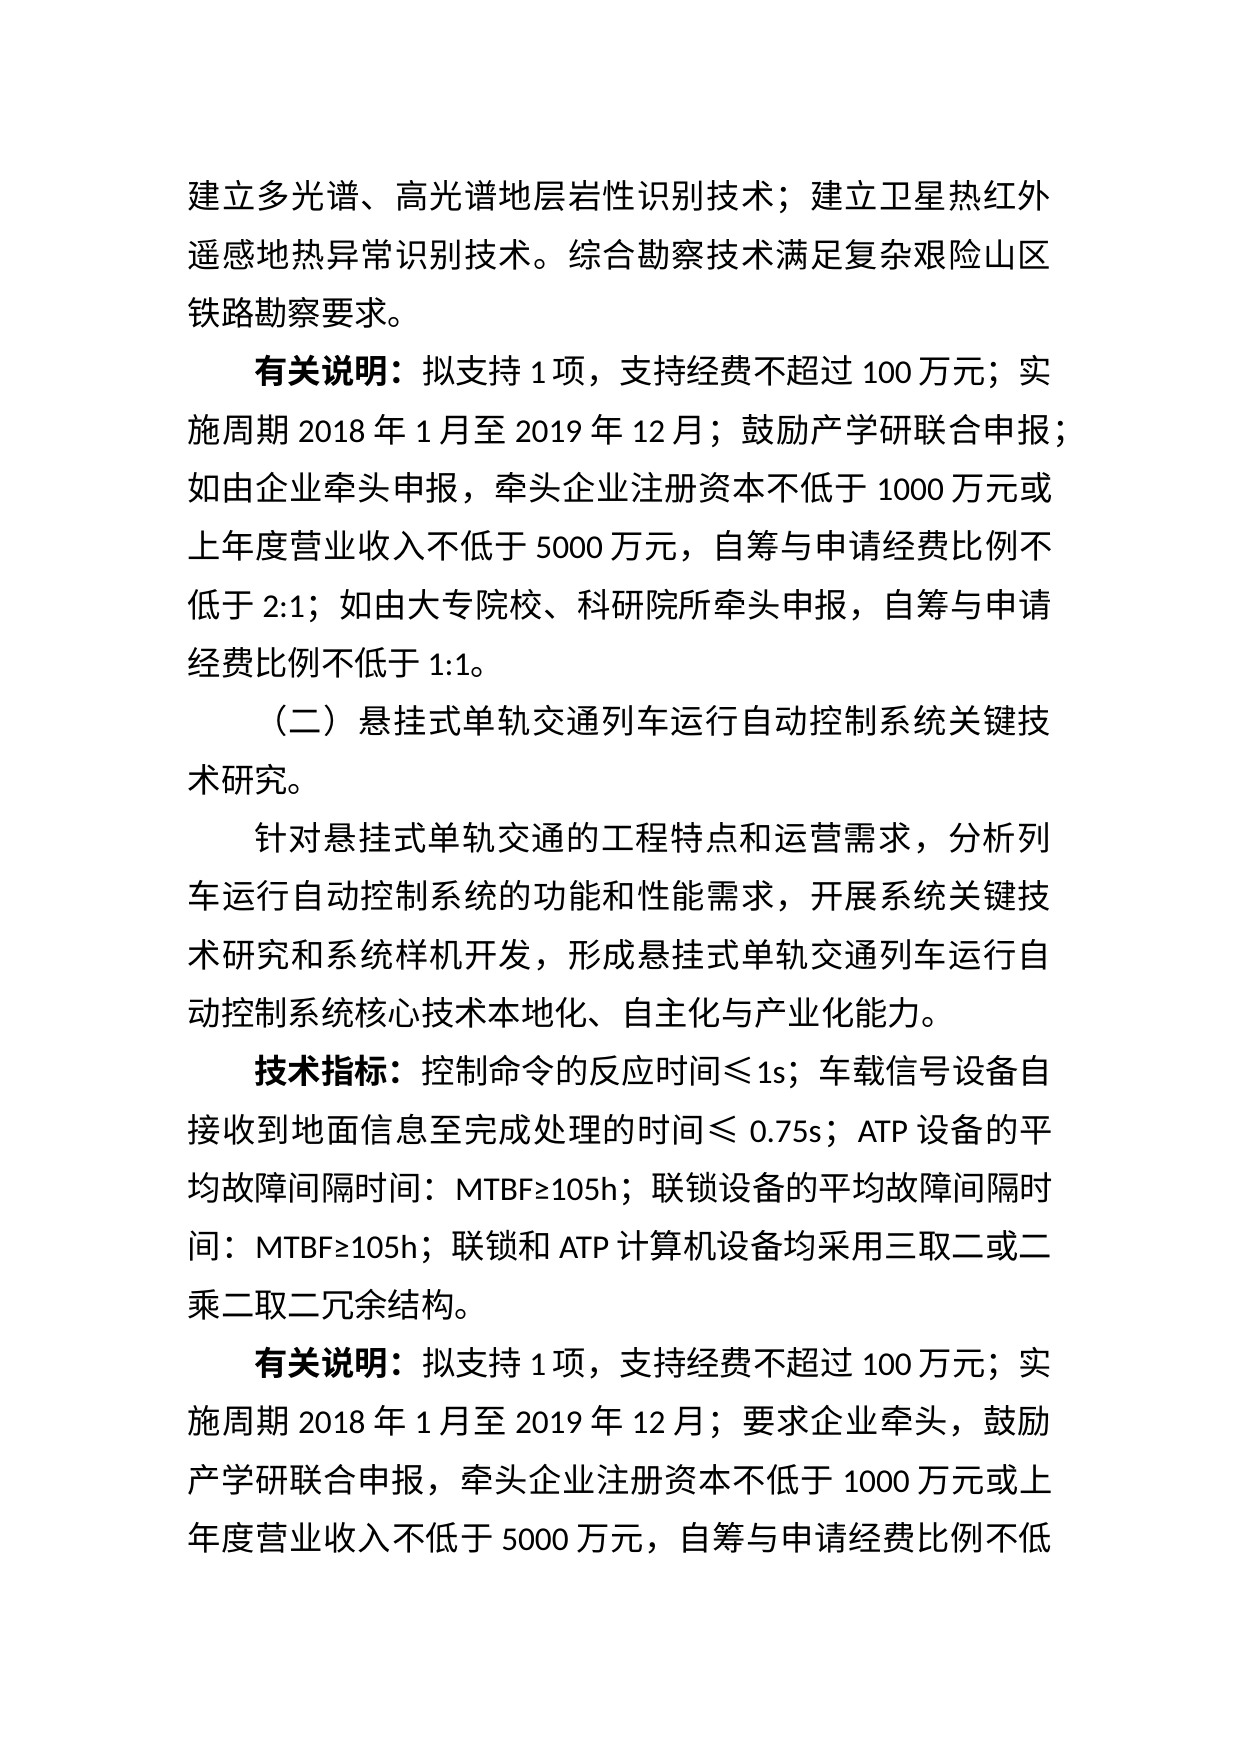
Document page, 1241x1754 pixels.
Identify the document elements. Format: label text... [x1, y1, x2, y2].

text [187, 1329, 1053, 1562]
text 针对悬挂式单轨交通的工程特点和运营需求，分析列车运行自动控制系统的功能和性能需求，开展系统关键技术研究和系统样机开发，形成悬挂式单轨交通列车运行自动控制系统核心技术本地化、自主化与产业化能力。 [187, 804, 1053, 1037]
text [187, 162, 1053, 337]
text （二）悬挂式单轨交通列车运行自动控制系统关键技术研究。 [187, 687, 1053, 804]
text 技术指标：控制命令的反应时间≤1s；车载信号设备自接收到地面信息至完成处理的时间≤ 0.75s；ATP设备的平均故障间隔时间：MTBF≥105h；联锁设备的平均故障间隔时间：MTBF≥105h；联锁和ATP计算机设备均采用三取二或二乘二取二冗余结构。 [187, 1037, 1053, 1329]
text 有关说明：拟支持1项，支持经费不超过100万元；实施周期2018年1月至2019年12月；鼓励产学研联合申报；如由企业牵头申报，牵头企业注册资本不低于1000万元或上年度营业收入不低于5000万元，自筹与申请经费比例不低于2:1；如由大专院校、科研院所牵头申报，自筹与申请经费比例不低于1:1。 [187, 337, 1053, 687]
